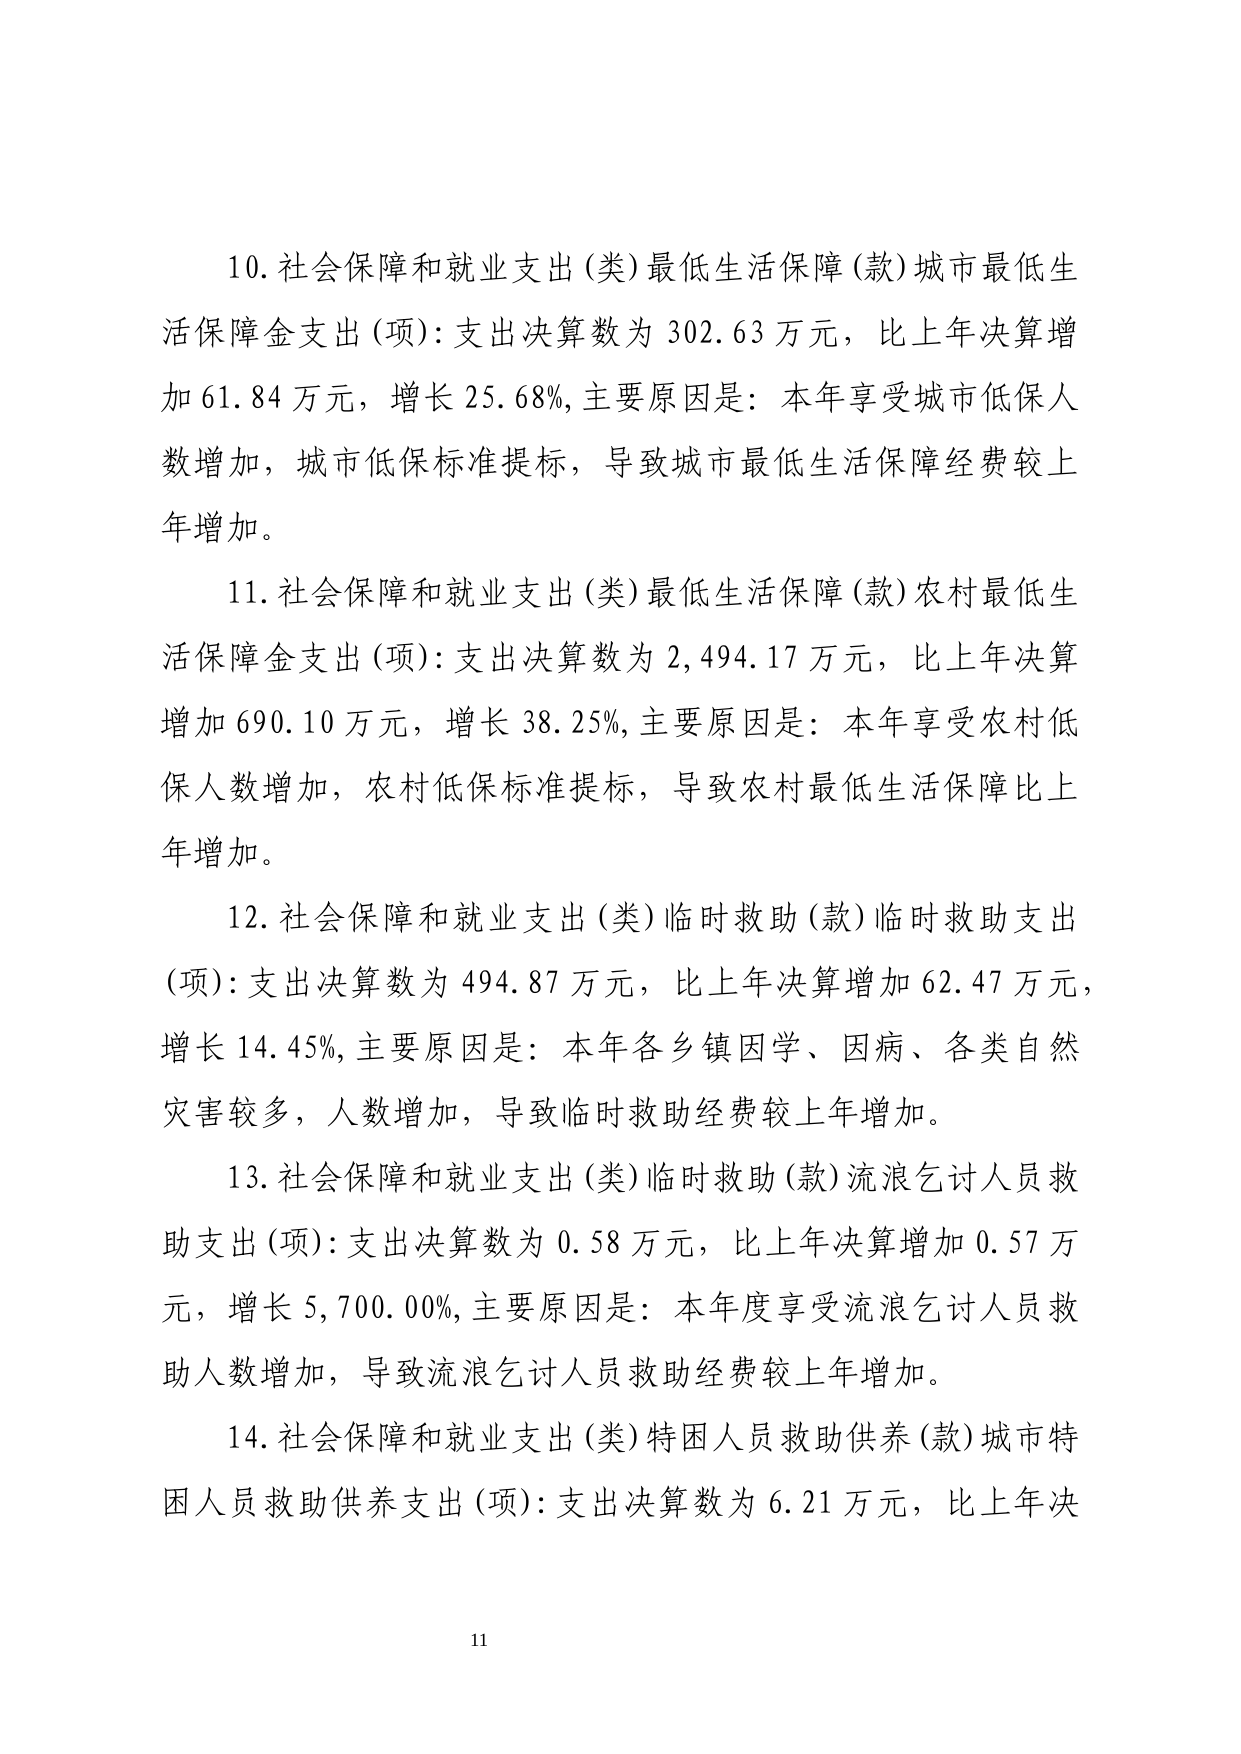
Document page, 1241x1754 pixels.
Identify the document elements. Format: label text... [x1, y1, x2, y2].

text 10.社会保障和就业支出(类)最低生活保障(款)城市最低生活保障金支出(项):支出决算数为302.63万元，比上年决算增加61.84万元，增长25.68%,主要原因是：本年享受城市低保人数增加，城市低保标准提标，导致城市最低生活保障经费较上年增加。 [159, 233, 1081, 558]
text 11.社会保障和就业支出(类)最低生活保障(款)农村最低生活保障金支出(项):支出决算数为2,494.17万元，比上年决算增加690.10万元，增长38.25%,主要原因是：本年享受农村低保人数增加，农村低保标准提标，导致农村最低生活保障比上年增加。 [159, 558, 1081, 883]
text 12.社会保障和就业支出(类)临时救助(款)临时救助支出(项):支出决算数为494.87万元，比上年决算增加62.47万元，增长14.45%,主要原因是：本年各乡镇因学、因病、各类自然灾害较多，人数增加，导致临时救助经费较上年增加。 [159, 883, 1081, 1143]
text 13.社会保障和就业支出(类)临时救助(款)流浪乞讨人员救助支出(项):支出决算数为0.58万元，比上年决算增加0.57万元，增长5,700.00%,主要原因是：本年度享受流浪乞讨人员救助人数增加，导致流浪乞讨人员救助经费较上年增加。 [159, 1143, 1081, 1403]
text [159, 1403, 1081, 1533]
